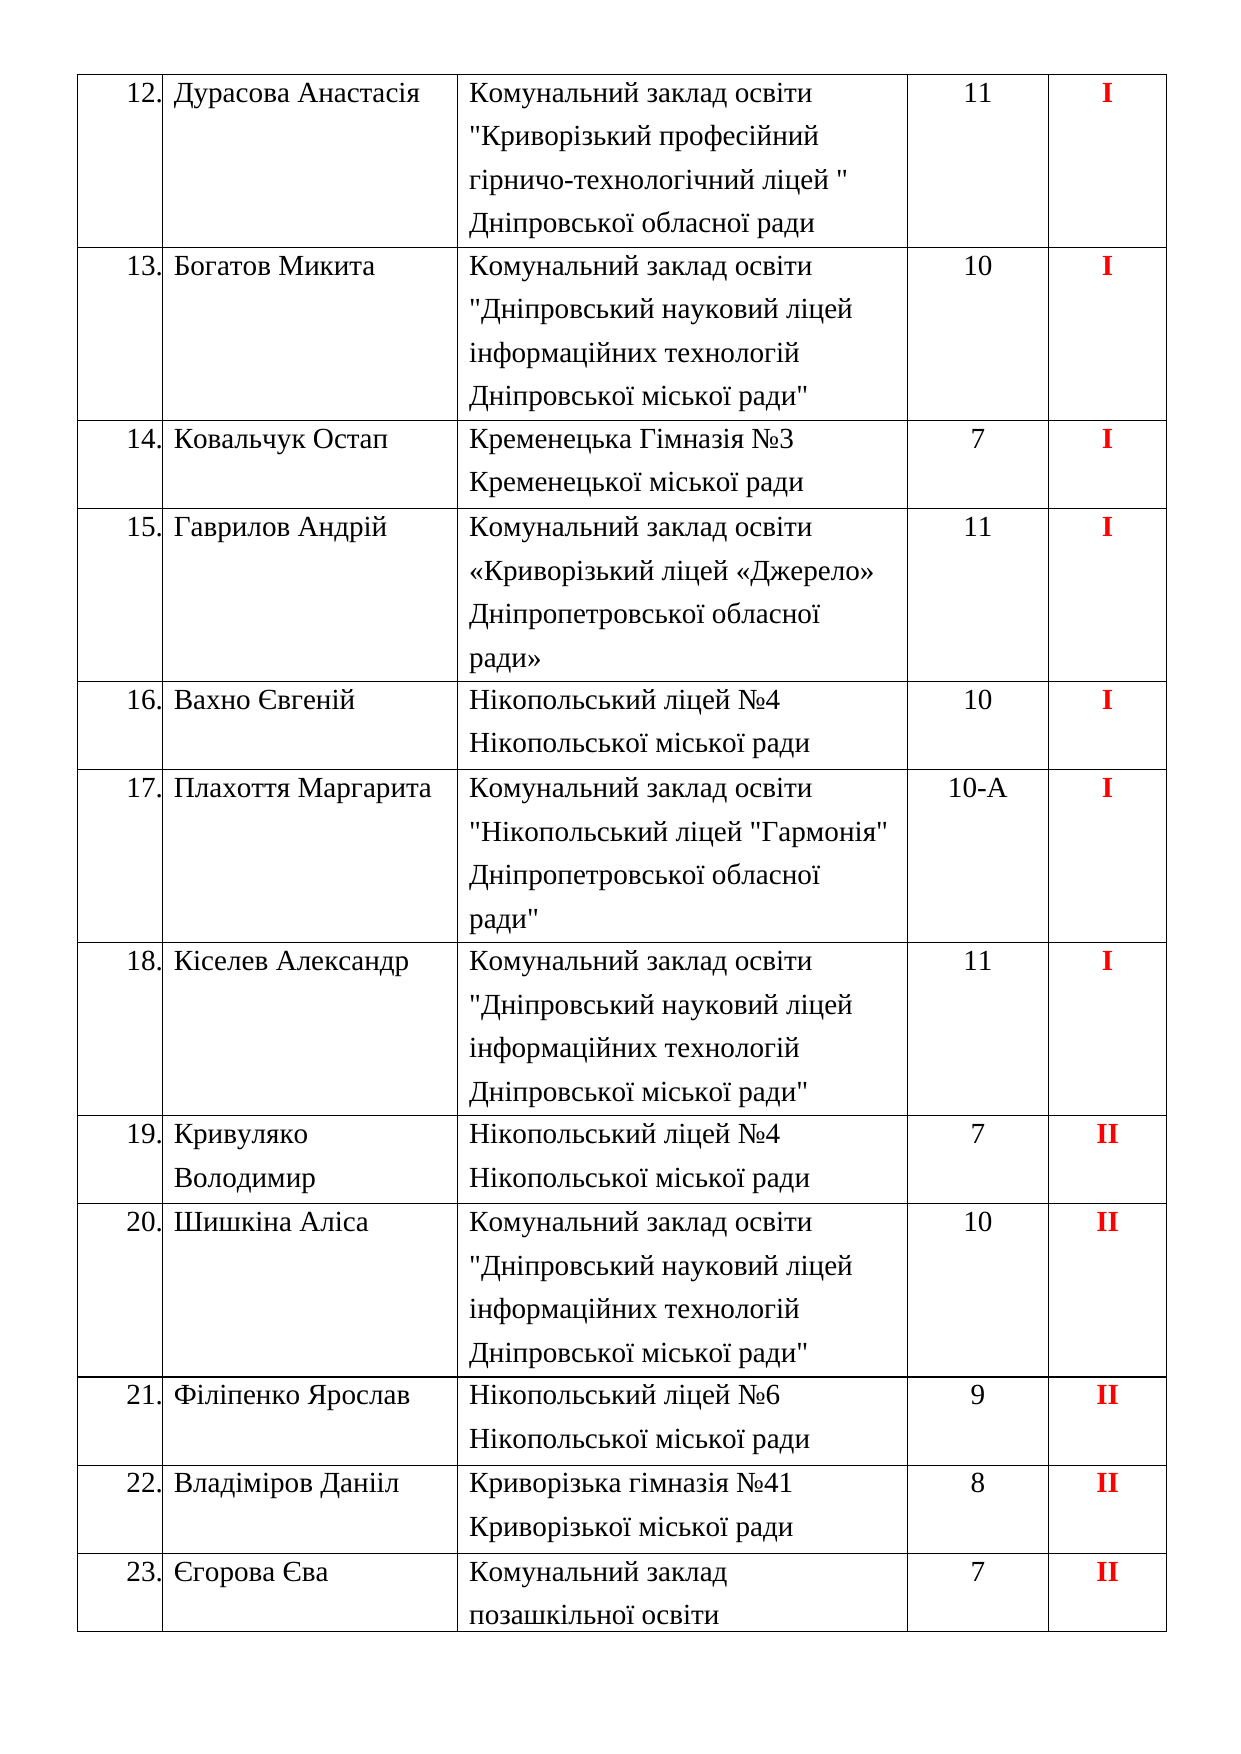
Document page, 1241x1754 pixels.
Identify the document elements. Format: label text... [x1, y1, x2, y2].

table_cell [78, 75, 162, 247]
table_cell Криворізька гімназія №41 Криворізької міської ради [458, 1466, 907, 1553]
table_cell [458, 1554, 907, 1631]
table_cell [78, 421, 162, 508]
table_cell I [1049, 682, 1166, 769]
table_cell [78, 943, 162, 1115]
table_cell 11 [908, 75, 1048, 247]
table_cell [78, 248, 162, 420]
table_cell Плахоття Маргарита [163, 770, 457, 942]
table_cell 8 [908, 1466, 1048, 1553]
table_cell Богатов Микита [163, 248, 457, 420]
table_cell Дурасова Анастасія [163, 75, 457, 247]
table_cell I [1049, 770, 1166, 942]
table_cell Владіміров Данііл [163, 1466, 457, 1553]
table_cell 9 [908, 1378, 1048, 1464]
table_cell I [1049, 421, 1166, 508]
table_cell [78, 1204, 162, 1376]
table_cell Філіпенко Ярослав [163, 1378, 457, 1464]
table_cell Кіселев Александр [163, 943, 457, 1115]
table_cell Нікопольський ліцей №4 Нікопольської міської ради [458, 1116, 907, 1203]
table_cell Комунальний заклад освіти "Дніпровський науковий ліцей інформаційних технологій Дніпровської міської ради" [458, 248, 907, 420]
table_cell II [1049, 1378, 1166, 1464]
table_cell Кременецька Гімназія №3 Кременецької міської ради [458, 421, 907, 508]
table_cell Гаврилов Андрій [163, 509, 457, 681]
table_cell I [1049, 509, 1166, 681]
table_cell 7 [908, 1116, 1048, 1203]
table_cell [78, 1554, 162, 1631]
table_cell 11 [908, 509, 1048, 681]
table_cell Ковальчук Остап [163, 421, 457, 508]
table_cell Шишкіна Аліса [163, 1204, 457, 1376]
table_cell Кривуляко Володимир [163, 1116, 457, 1203]
table_cell I [1049, 943, 1166, 1115]
table_cell 11 [908, 943, 1048, 1115]
table_cell [78, 770, 162, 942]
table_cell 10-А [908, 770, 1048, 942]
table_cell I [1049, 75, 1166, 247]
table_cell [78, 1466, 162, 1553]
table_cell 10 [908, 1204, 1048, 1376]
table_cell Єгорова Єва [163, 1554, 457, 1631]
table_cell Комунальний заклад освіти "Нікопольський ліцей "Гармонія" Дніпропетровської обласної ради" [458, 770, 907, 942]
table_cell II [1049, 1554, 1166, 1631]
table_cell Комунальний заклад освіти «Криворізький ліцей «Джерело» Дніпропетровської обласної ради» [458, 509, 907, 681]
table_cell II [1049, 1116, 1166, 1203]
table_cell [78, 1116, 162, 1203]
table_cell Нікопольський ліцей №6 Нікопольської міської ради [458, 1378, 907, 1464]
table_cell 7 [908, 1554, 1048, 1631]
table_cell 10 [908, 248, 1048, 420]
table_cell [78, 509, 162, 681]
table_cell Вахно Євгеній [163, 682, 457, 769]
table_cell 10 [908, 682, 1048, 769]
table_cell Нікопольський ліцей №4 Нікопольської міської ради [458, 682, 907, 769]
table_cell I [1049, 248, 1166, 420]
table_cell 7 [908, 421, 1048, 508]
table_cell [78, 682, 162, 769]
table_cell Комунальний заклад освіти "Дніпровський науковий ліцей інформаційних технологій Дніпровської міської ради" [458, 943, 907, 1115]
table_cell II [1049, 1204, 1166, 1376]
table_cell Комунальний заклад освіти "Криворізький професійний гірничо-технологічний ліцей " Дніпровської обласної ради [458, 75, 907, 247]
table_cell [78, 1378, 162, 1464]
table_cell Комунальний заклад освіти "Дніпровський науковий ліцей інформаційних технологій Дніпровської міської ради" [458, 1204, 907, 1376]
table_cell II [1049, 1466, 1166, 1553]
